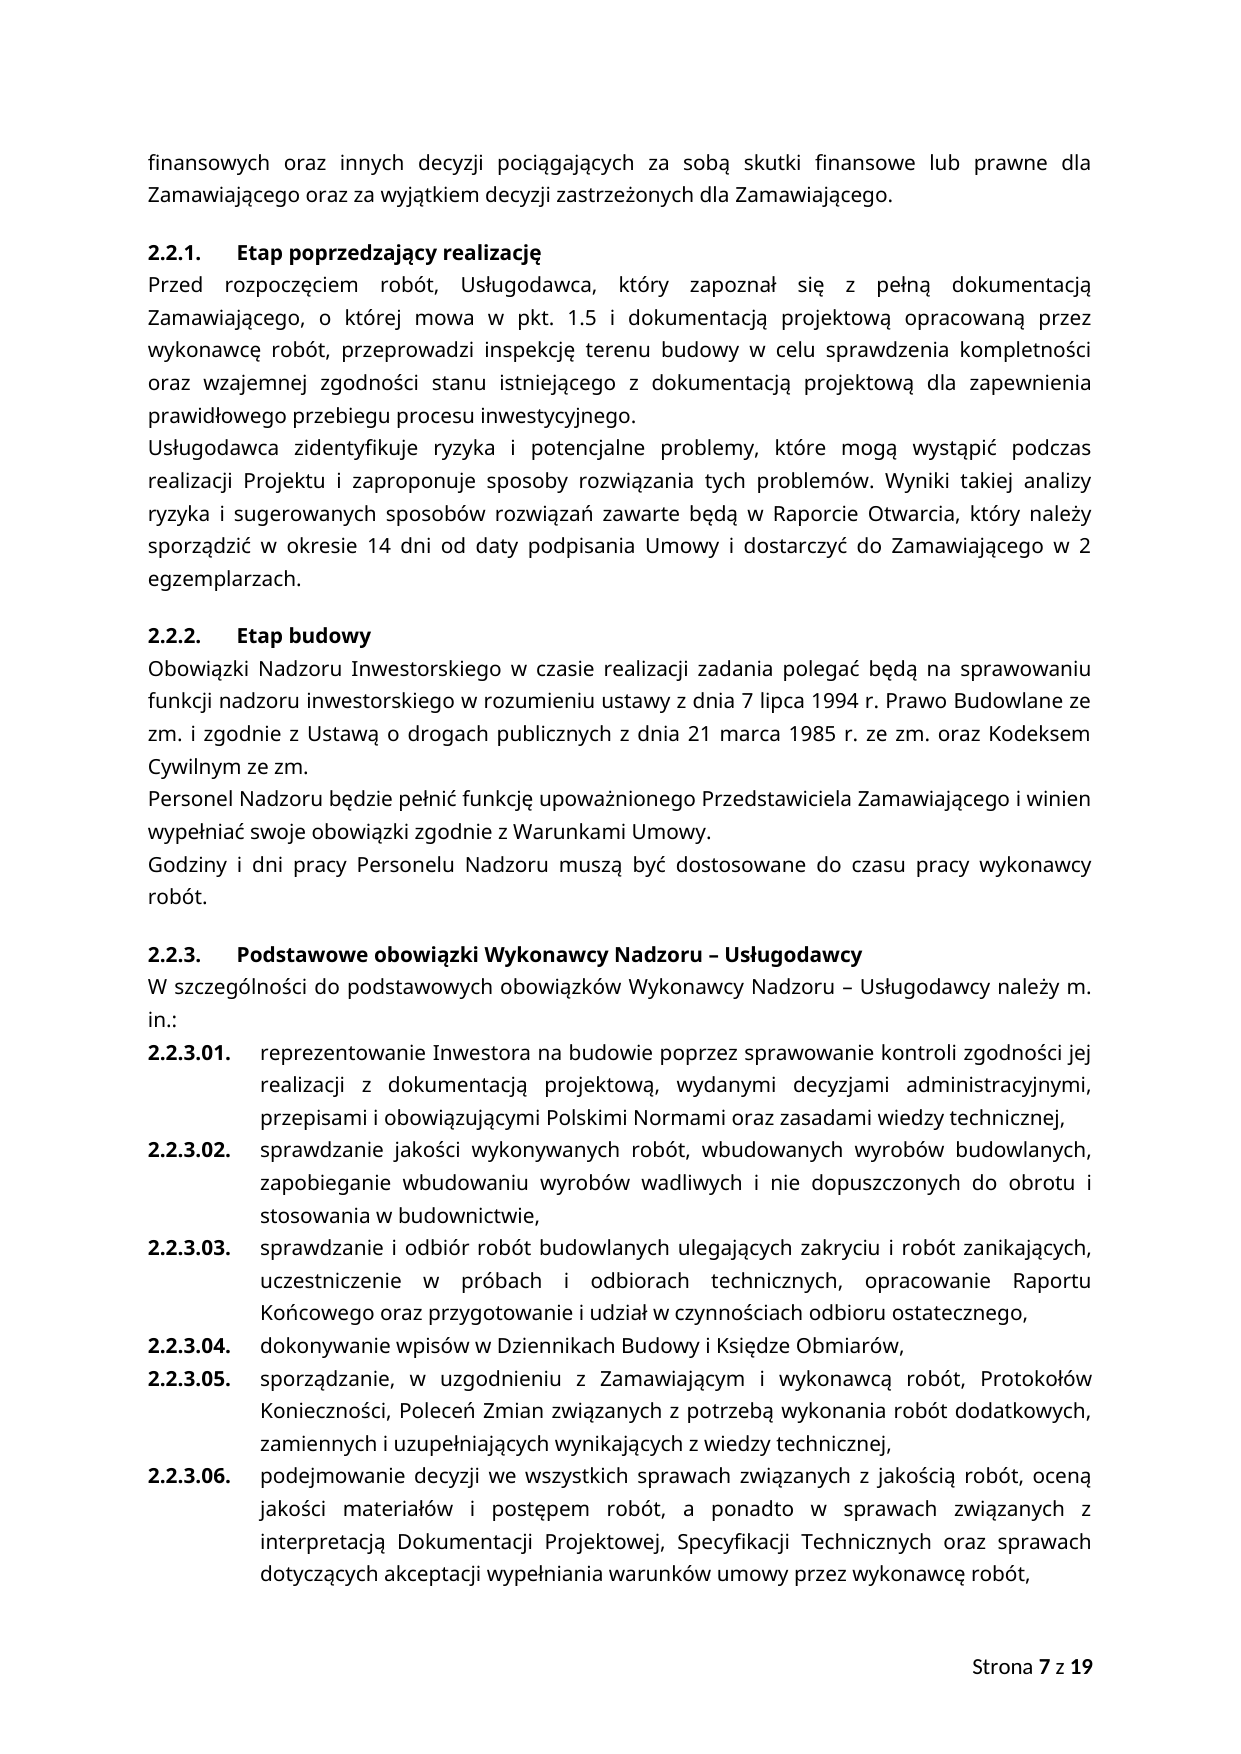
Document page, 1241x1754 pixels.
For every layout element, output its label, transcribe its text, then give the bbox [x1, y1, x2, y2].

subtitle Podstawowe obowiązki Wykonawcy Nadzoru – Usługodawcy [148, 940, 1093, 968]
list sprawdzanie i odbiór robót budowlanych ulegających zakryciu i robót zanikających, uczestniczenie w próbach i odbiorach technicznych, opracowanie Raportu Końcowego oraz przygotowanie i udział w czynnościach odbioru ostatecznego, [148, 1233, 1093, 1327]
list reprezentowanie Inwestora na budowie poprzez sprawowanie kontroli zgodności jej realizacji z dokumentacją projektową, wydanymi decyzjami administracyjnymi, przepisami i obowiązującymi Polskimi Normami oraz zasadami wiedzy technicznej, [148, 1038, 1093, 1131]
text Personel Nadzoru będzie pełnić funkcję upoważnionego Przedstawiciela Zamawiającego i winien wypełniać swoje obowiązki zgodnie z Warunkami Umowy. [148, 784, 1093, 846]
subtitle Etap budowy [148, 621, 1093, 650]
list dokonywanie wpisów w Dziennikach Budowy i Księdze Obmiarów, [148, 1331, 1093, 1359]
text Godziny i dni pracy Personelu Nadzoru muszą być dostosowane do czasu pracy wykonawcy robót. [148, 850, 1093, 911]
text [148, 148, 1093, 209]
list podejmowanie decyzji we wszystkich sprawach związanych z jakością robót, oceną jakości materiałów i postępem robót, a ponadto w sprawach związanych z interpretacją Dokumentacji Projektowej, Specyfikacji Technicznych oraz sprawach dotyczących akceptacji wypełniania warunków umowy przez wykonawcę robót, [148, 1462, 1093, 1588]
subtitle Etap poprzedzający realizację [148, 238, 1093, 266]
text W szczególności do podstawowych obowiązków Wykonawcy Nadzoru – Usługodawcy należy m. in.: [148, 972, 1093, 1033]
list sprawdzanie jakości wykonywanych robót, wbudowanych wyrobów budowlanych, zapobieganie wbudowaniu wyrobów wadliwych i nie dopuszczonych do obrotu i stosowania w budownictwie, [148, 1136, 1093, 1229]
list sporządzanie, w uzgodnieniu z Zamawiającym i wykonawcą robót, Protokołów Konieczności, Poleceń Zmian związanych z potrzebą wykonania robót dodatkowych, zamiennych i uzupełniających wynikających z wiedzy technicznej, [148, 1364, 1093, 1457]
text Przed rozpoczęciem robót, Usługodawca, który zapoznał się z pełną dokumentacją Zamawiającego, o której mowa w pkt. 1.5 i dokumentacją projektową opracowaną przez wykonawcę robót, przeprowadzi inspekcję terenu budowy w celu sprawdzenia kompletności oraz wzajemnej zgodności stanu istniejącego z dokumentacją projektową dla zapewnienia prawidłowego przebiegu procesu inwestycyjnego. [148, 270, 1093, 429]
list Obowiązki Nadzoru Inwestorskiego w czasie realizacji zadania polegać będą na sprawowaniu funkcji nadzoru inwestorskiego w rozumieniu ustawy z dnia 7 lipca 1994 r. Prawo Budowlane ze zm. i zgodnie z Ustawą o drogach publicznych z dnia 21 marca 1985 r. ze zm. oraz Kodeksem Cywilnym ze zm. [148, 654, 1093, 780]
list Usługodawca zidentyfikuje ryzyka i potencjalne problemy, które mogą wystąpić podczas realizacji Projektu i zaproponuje sposoby rozwiązania tych problemów. Wyniki takiej analizy ryzyka i sugerowanych sposobów rozwiązań zawarte będą w Raporcie Otwarcia, który należy sporządzić w okresie 14 dni od daty podpisania Umowy i dostarczyć do Zamawiającego w 2 egzemplarzach. [148, 433, 1093, 592]
